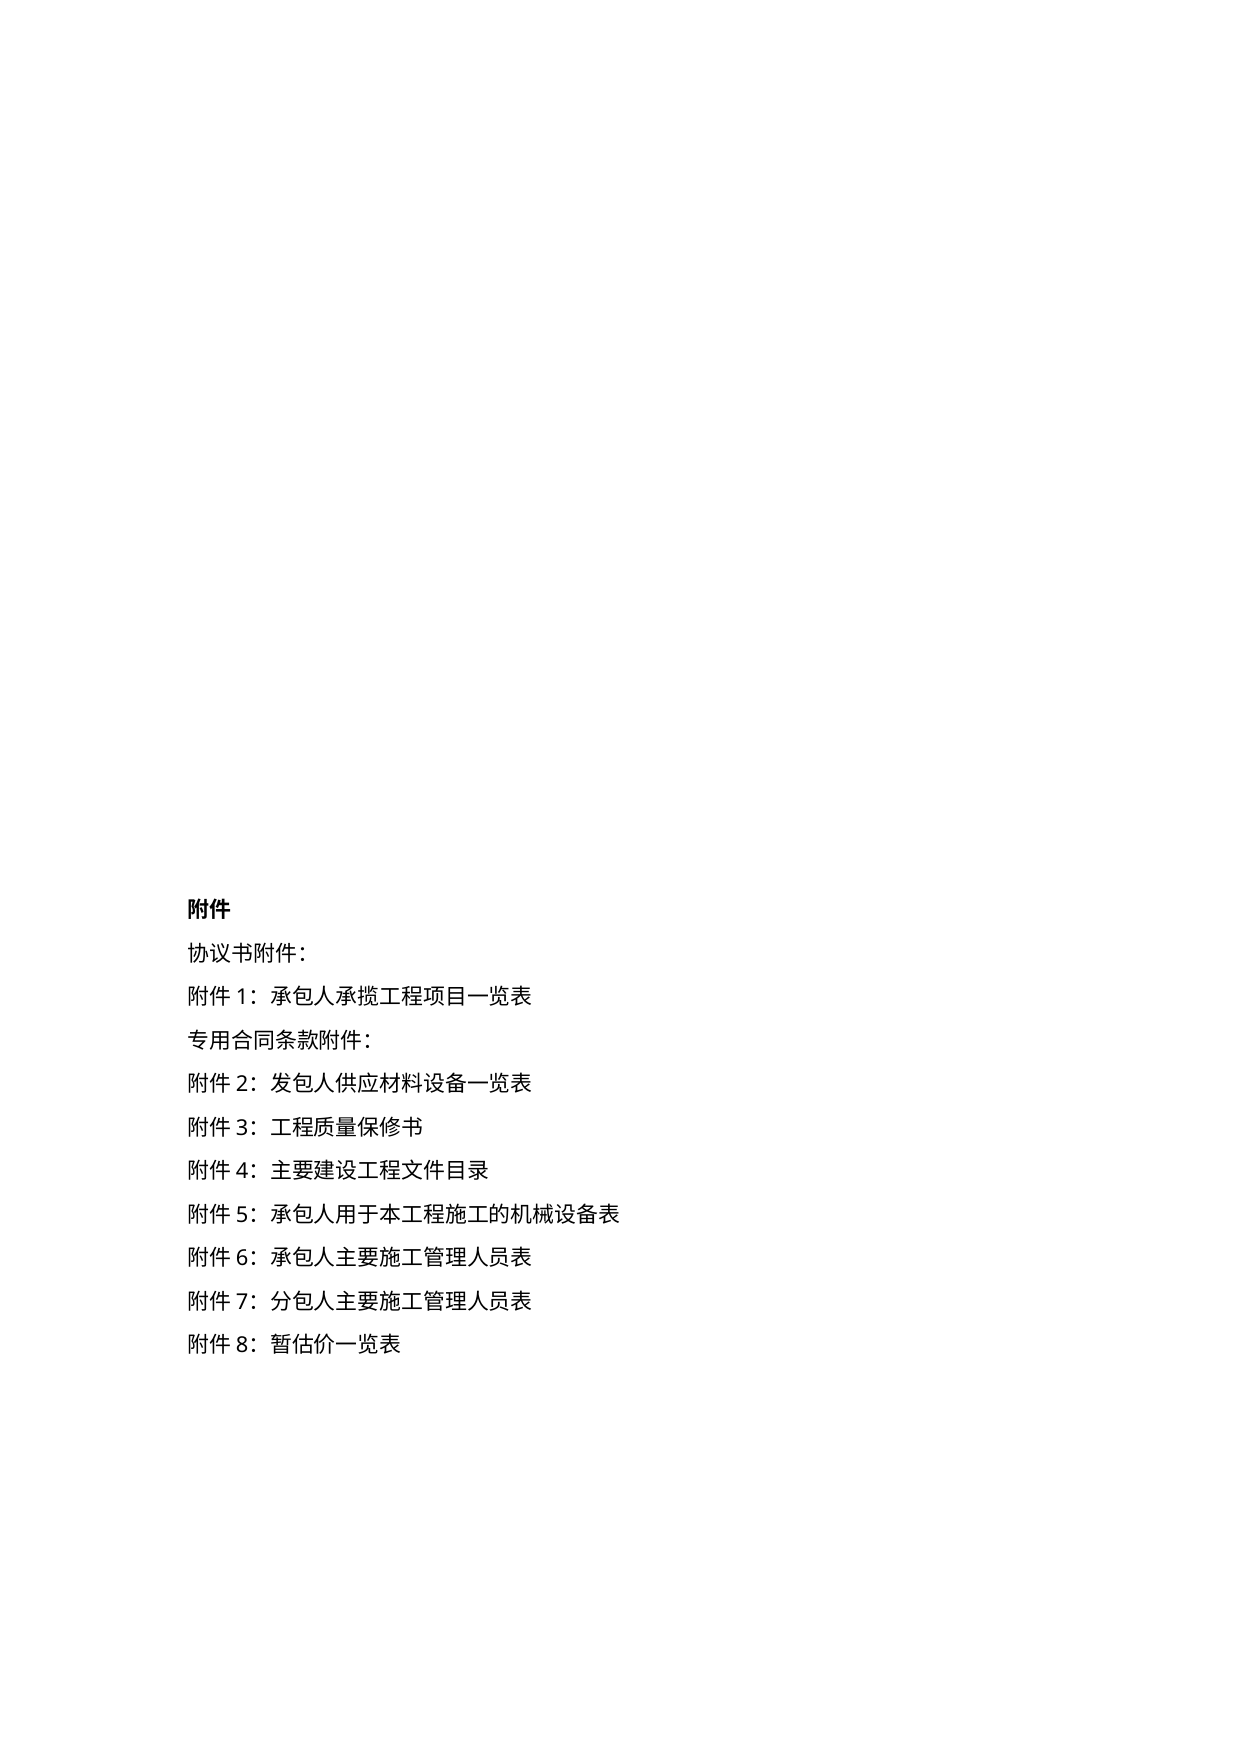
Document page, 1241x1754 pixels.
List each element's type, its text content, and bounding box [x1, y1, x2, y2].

text 附件3：工程质量保修书 [187, 1109, 1053, 1142]
text 附件 [187, 892, 1053, 924]
text 附件7：分包人主要施工管理人员表 [187, 1283, 1053, 1316]
text 协议书附件： [187, 935, 1053, 968]
text 附件2：发包人供应材料设备一览表 [187, 1066, 1053, 1098]
text 专用合同条款附件： [187, 1022, 1053, 1055]
text 附件5：承包人用于本工程施工的机械设备表 [187, 1196, 1053, 1229]
text 附件6：承包人主要施工管理人员表 [187, 1240, 1053, 1272]
text 附件1：承包人承揽工程项目一览表 [187, 979, 1053, 1011]
text 附件8：暂估价一览表 [187, 1327, 1053, 1359]
text 附件4：主要建设工程文件目录 [187, 1153, 1053, 1185]
